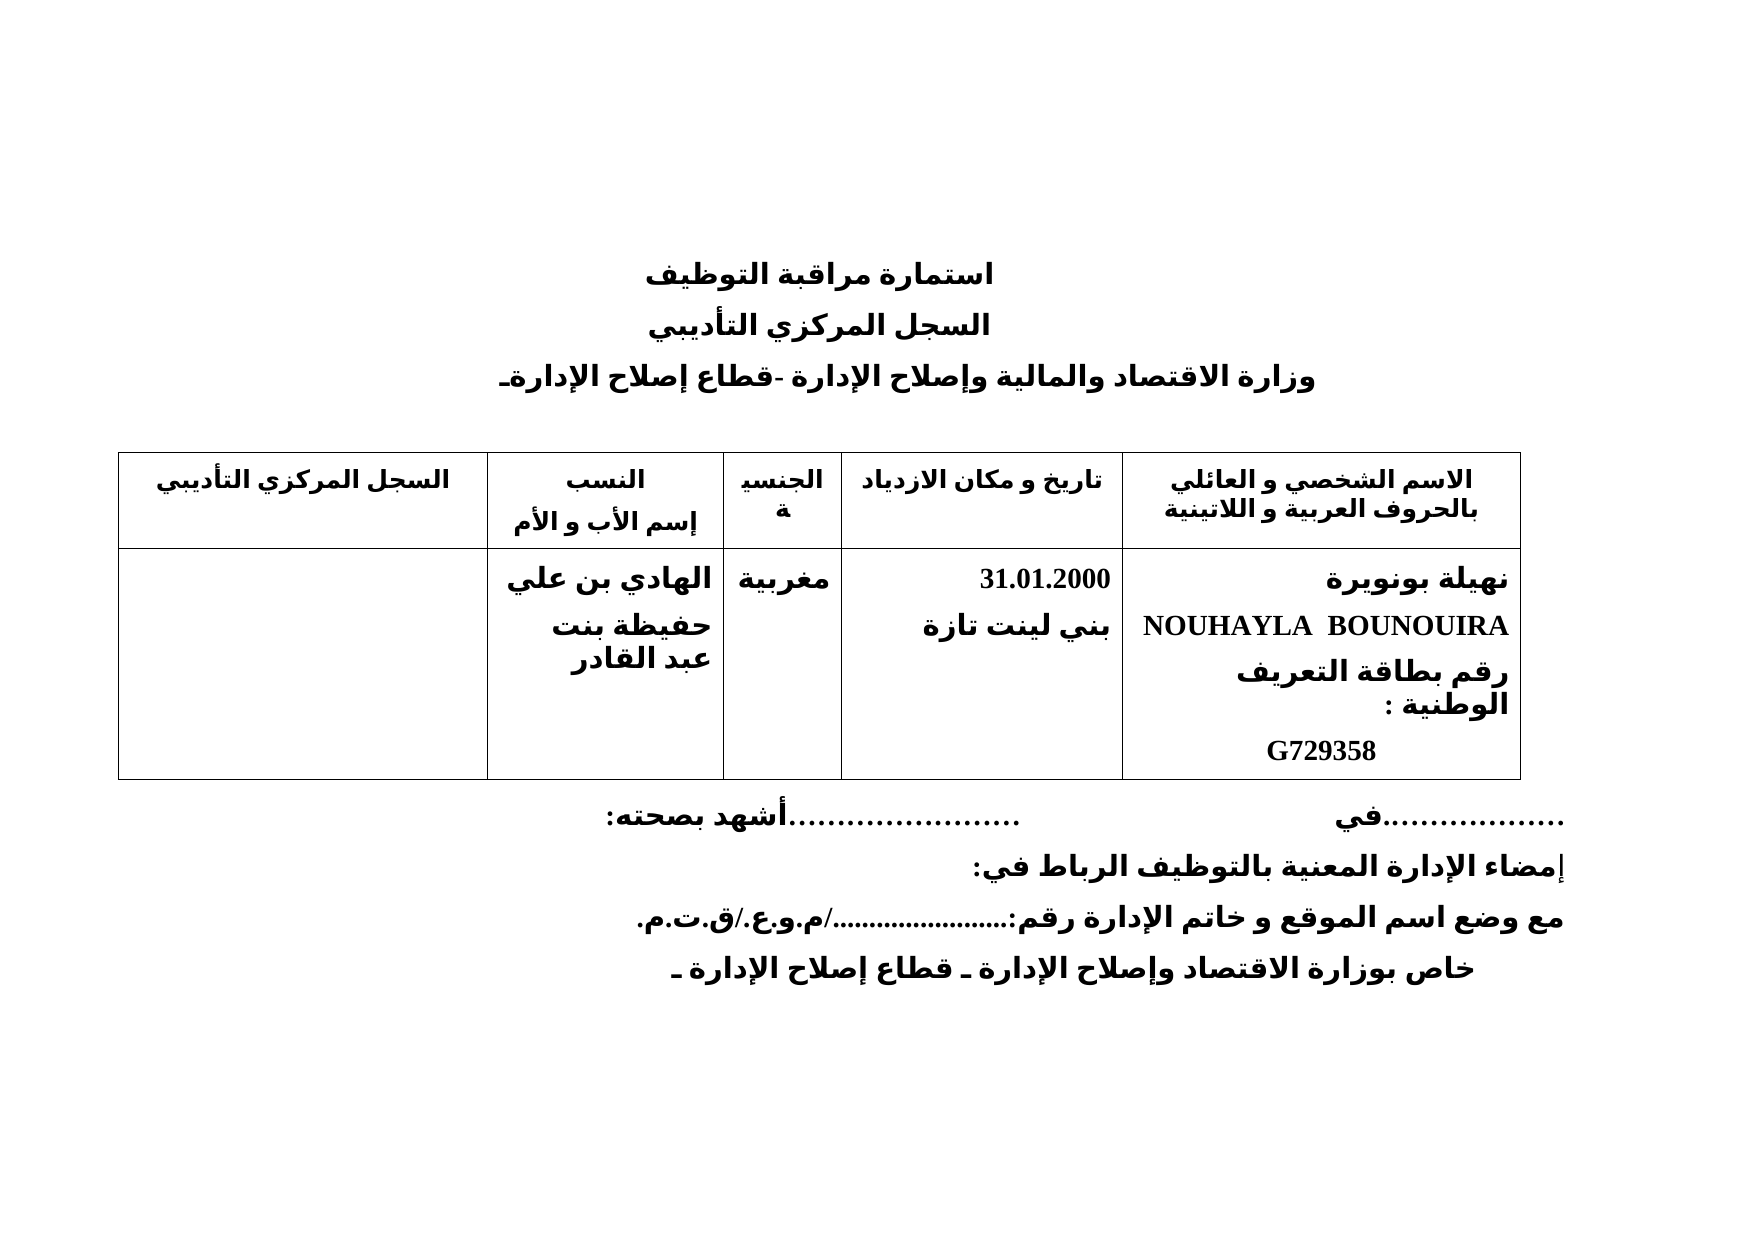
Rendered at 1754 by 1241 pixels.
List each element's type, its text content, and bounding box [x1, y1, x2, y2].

text إمضاء الإدارة المعنية بالتوظيف الرباط في: [162, 849, 1565, 882]
table_cell نهيلة بونويرة NOUHAYLA BOUNOUIRA رقم بطاقة التعريف الوطنية : G729358 [1123, 549, 1520, 779]
table_cell الهادي بن علي حفيظة بنت عبد القادر [488, 549, 723, 779]
text ……………….في ……………………أشهد بصحته: [162, 461, 1565, 831]
table_header السجل المركزي التأديبي [119, 453, 487, 548]
table_header الجنسية [724, 453, 841, 548]
table_cell مغربية [724, 549, 841, 779]
text خاص بوزارة الاقتصاد وإصلاح الإدارة ـ قطاع إصلاح الإدارة ـ [162, 951, 1476, 984]
table_cell 31.01.2000 بني لينت تازة [842, 549, 1122, 779]
text السجل المركزي التأديبي [162, 308, 1476, 342]
text وزارة الاقتصاد والمالية وإصلاح الإدارة -قطاع إصلاح الإدارةـ [162, 359, 1654, 393]
table_header النسب إسم الأب و الأم [488, 453, 723, 548]
text مع وضع اسم الموقع و خاتم الإدارة رقم:......................../م.و.ع./ق.ت.م. [162, 900, 1565, 933]
table_header الاسم الشخصي و العائلي بالحروف العربية و اللاتينية [1123, 453, 1520, 548]
text استمارة مراقبة التوظيف [162, 257, 1476, 291]
table_cell [119, 549, 487, 779]
table_header تاريخ و مكان الازدياد [842, 453, 1122, 548]
